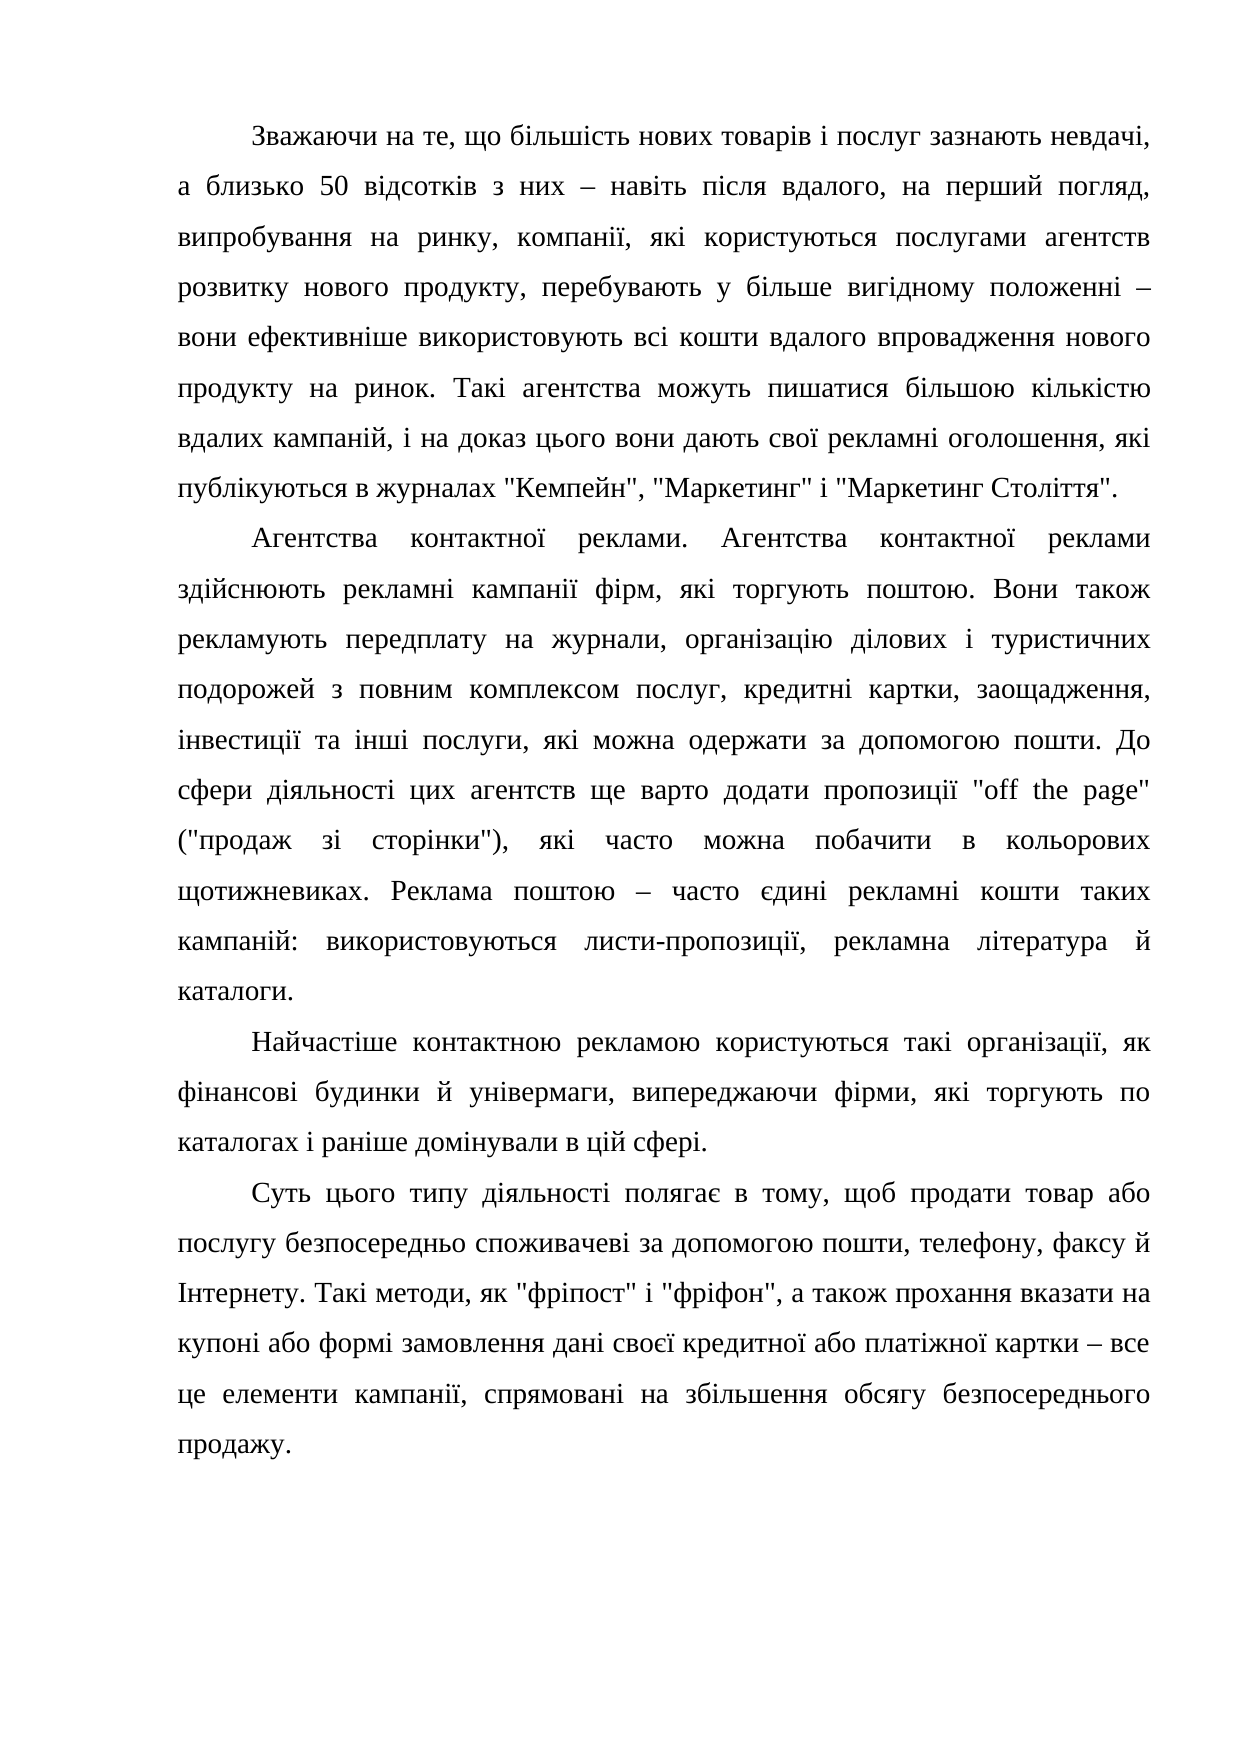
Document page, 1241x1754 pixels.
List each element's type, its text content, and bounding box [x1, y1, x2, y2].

text Агентства контактної реклами. Агентства контактної реклами здійснюють рекламні кампанії фірм, які торгують поштою. Вони також рекламують передплату на журнали, організацію ділових і туристичних подорожей з повним комплексом послуг, кредитні картки, заощадження, інвестиції та інші послуги, які можна одержати за допомогою пошти. До сфери діяльності цих агентств ще варто додати пропозиції "off the page" ("продаж зі сторінки"), які часто можна побачити в кольорових щотижневиках. Реклама поштою – часто єдині рекламні кошти таких кампаній: використовуються листи-пропозиції, рекламна література й каталоги. [177, 521, 1152, 1007]
text Зважаючи на те, що більшість нових товарів і послуг зазнають невдачі, а близько 50 відсотків з них – навіть після вдалого, на перший погляд, випробування на ринку, компанії, які користуються послугами агентств розвитку нового продукту, перебувають у більше вигідному положенні – вони ефективніше використовують всі кошти вдалого впровадження нового продукту на ринок. Такі агентства можуть пишатися більшою кількістю вдалих кампаній, і на доказ цього вони дають свої рекламні оголошення, які публікуються в журналах "Кемпейн", "Маркетинг" і "Маркетинг Століття". [177, 118, 1152, 504]
text Найчастіше контактною рекламою користуються такі організації, як фінансові будинки й універмаги, випереджаючи фірми, які торгують по каталогах і раніше домінували в цій сфері. [177, 1024, 1152, 1158]
text Суть цього типу діяльності полягає в тому, щоб продати товар або послугу безпосередньо споживачеві за допомогою пошти, телефону, факсу й Інтернету. Такі методи, як "фріпост" і "фріфон", а також прохання вказати на купоні або формі замовлення дані своєї кредитної або платіжної картки – все це елементи кампанії, спрямовані на збільшення обсягу безпосереднього продажу. [177, 1175, 1152, 1460]
